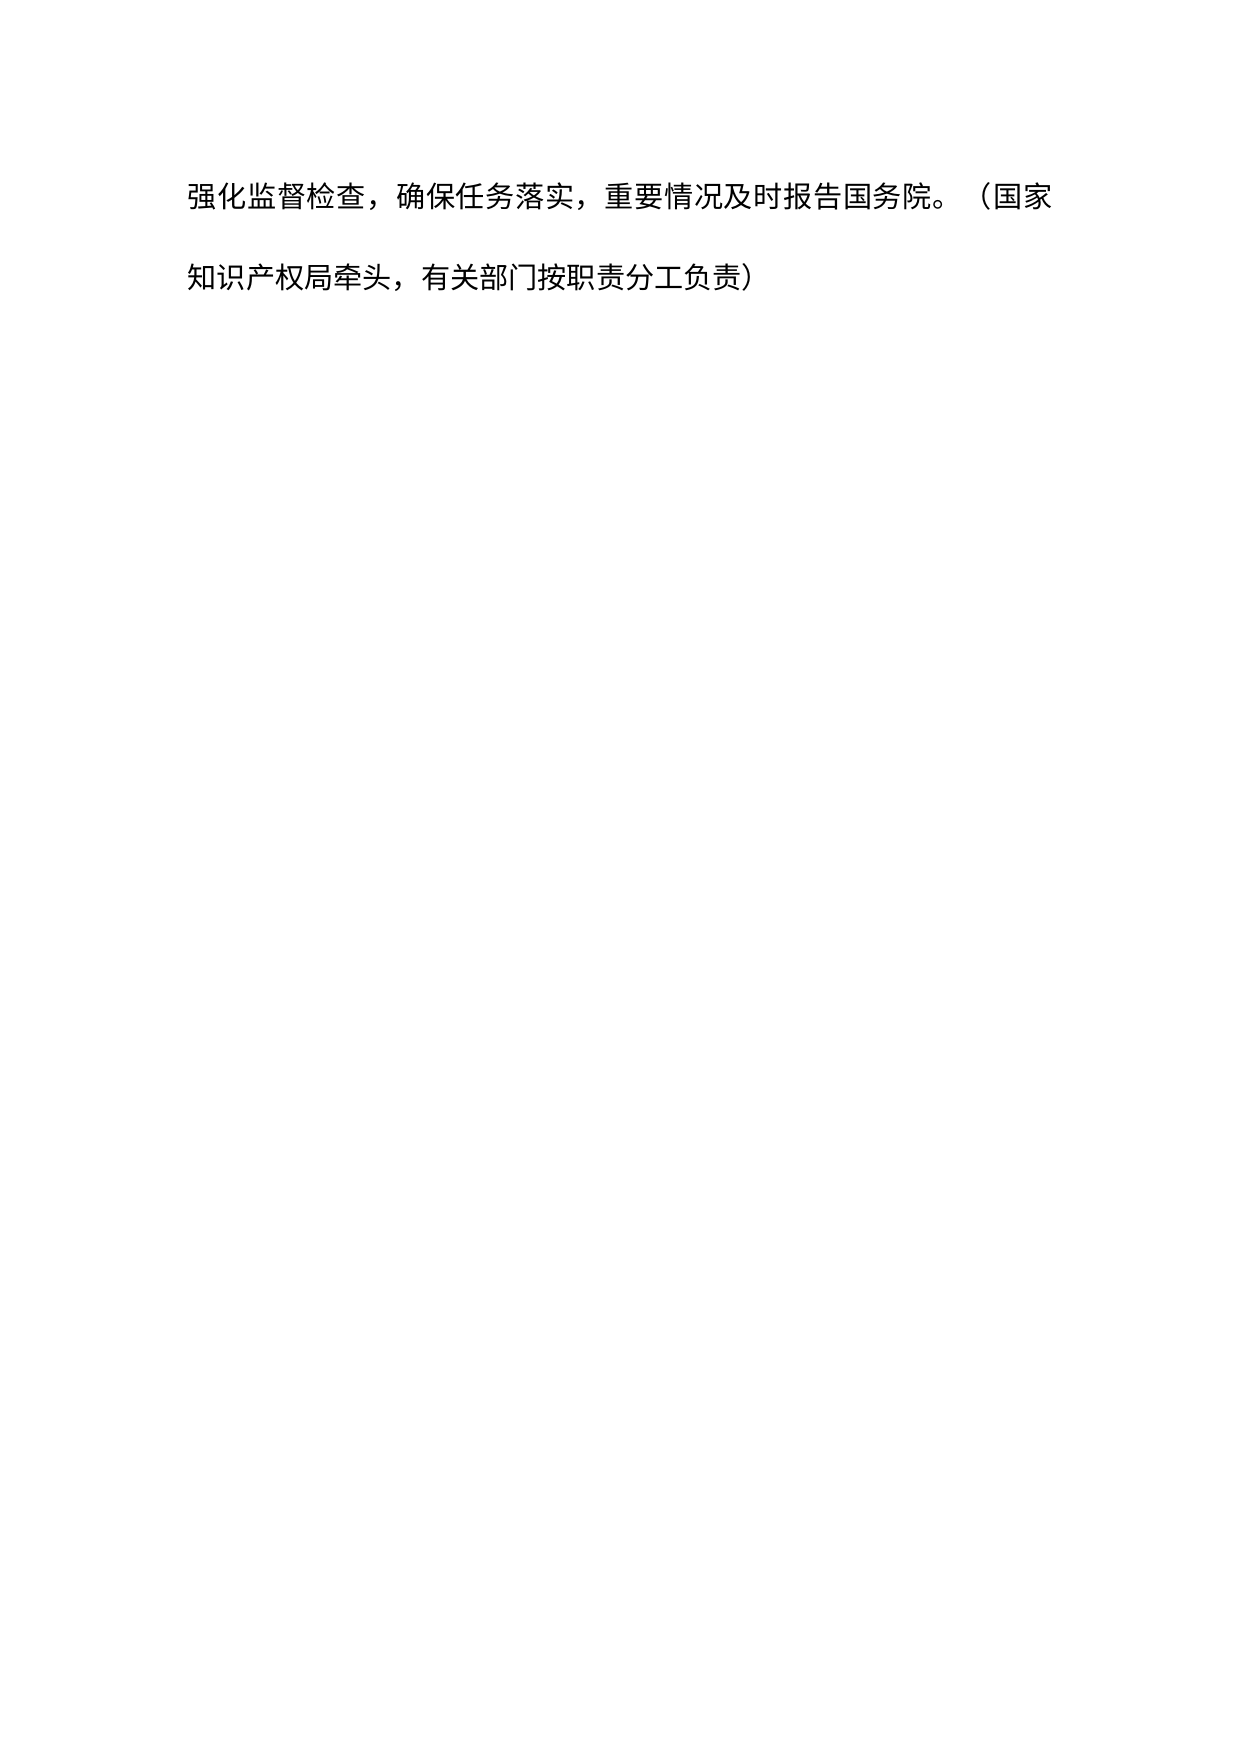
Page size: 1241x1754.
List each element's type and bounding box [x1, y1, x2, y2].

text [187, 162, 1053, 308]
